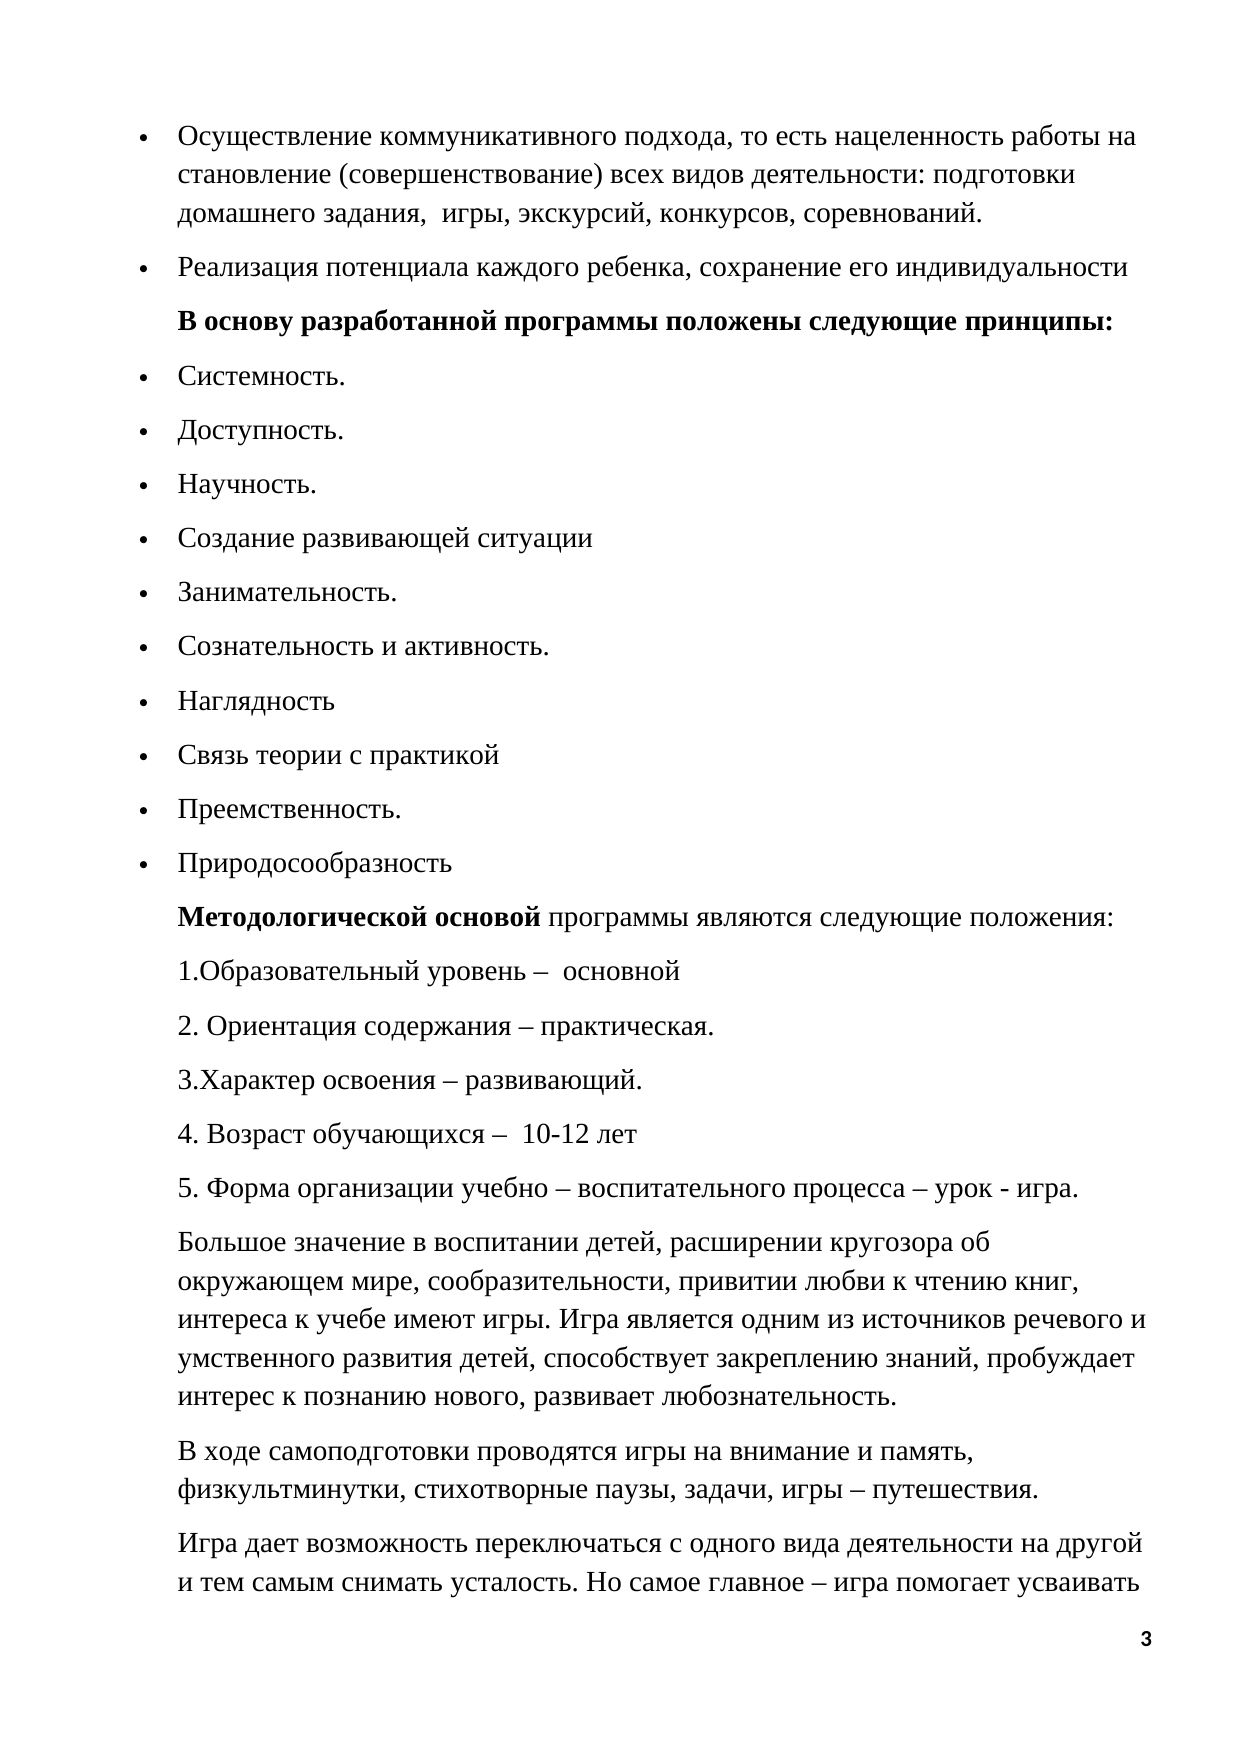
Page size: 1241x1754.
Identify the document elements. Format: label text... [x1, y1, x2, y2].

list Реализация потенциала каждого ребенка, сохранение его индивидуальности [140, 249, 1152, 283]
text 5. Форма организации учебно – воспитательного процесса – урок - игра. [177, 1170, 1152, 1204]
text 4. Возраст обучающихся – 10-12 лет [177, 1116, 1152, 1149]
text 2. Ориентация содержания – практическая. [177, 1008, 1152, 1041]
list Системность. [140, 358, 1152, 391]
text 3.Характер освоения – развивающий. [177, 1062, 1152, 1095]
text 1.Образовательный уровень – основной [177, 953, 1152, 987]
list Занимательность. [140, 574, 1152, 608]
list Природосообразность [140, 845, 1152, 879]
list Создание развивающей ситуации [140, 520, 1152, 554]
list Научность. [140, 466, 1152, 499]
list Преемственность. [140, 791, 1152, 824]
list Связь теории с практикой [140, 737, 1152, 770]
list Сознательность и активность. [140, 628, 1152, 662]
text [177, 1525, 1152, 1597]
text Большое значение в воспитании детей, расширении кругозора об окружающем мире, сообразительности, привитии любви к чтению книг, интереса к учебе имеют игры. Игра является одним из источников речевого и умственного развития детей, способствует закреплению знаний, пробуждает интерес к познанию нового, развивает любознательность. [177, 1224, 1152, 1412]
list Доступность. [140, 412, 1152, 445]
list Осуществление коммуникативного подхода, то есть нацеленность работы на становление (совершенствование) всех видов деятельности: подготовки домашнего задания, игры, экскурсий, конкурсов, соревнований. [140, 118, 1152, 229]
text В основу разработанной программы положены следующие принципы: [177, 303, 1152, 337]
text В ходе самоподготовки проводятся игры на внимание и память, физкультминутки, стихотворные паузы, задачи, игры – путешествия. [177, 1433, 1152, 1505]
text Методологической основой программы являются следующие положения: [177, 899, 1152, 933]
list Наглядность [140, 683, 1152, 716]
